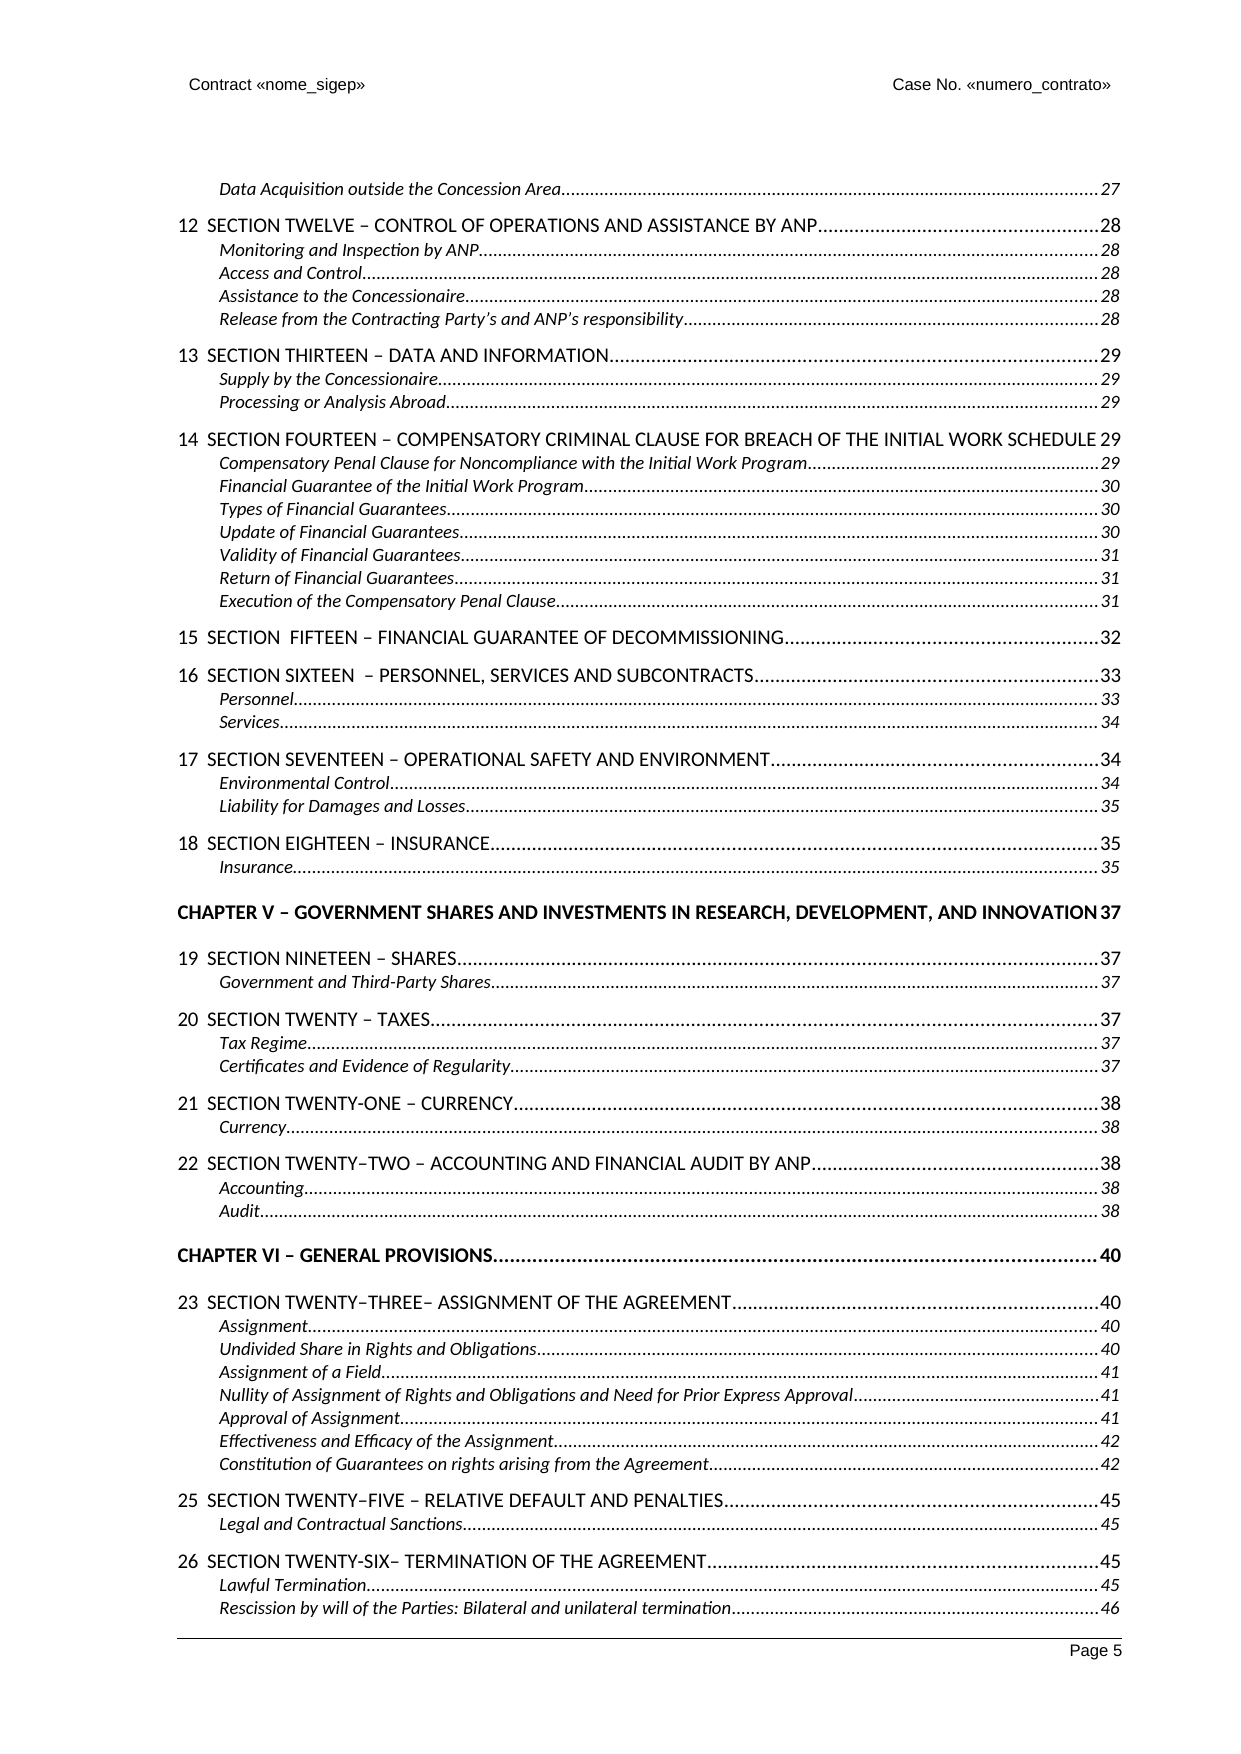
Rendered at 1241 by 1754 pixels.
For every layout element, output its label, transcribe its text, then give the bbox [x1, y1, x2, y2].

text Return of Financial Guarantees 31 [219, 566, 1122, 589]
text Constitution of Guarantees on rights arising from the Agreement 42 [219, 1452, 1122, 1475]
text 25 SECTION TWENTY–FIVE – RELATIVE DEFAULT AND PENALTIES 45 [177, 1487, 1122, 1513]
text Rescission by will of the Parties: Bilateral and unilateral termination 46 [219, 1596, 1122, 1619]
text 20 SECTION TWENTY – TAXES 37 [177, 1006, 1122, 1031]
text Financial Guarantee of the Initial Work Program 30 [219, 474, 1122, 497]
text Services 34 [219, 711, 1122, 733]
text Validity of Financial Guarantees 31 [219, 543, 1122, 566]
text Processing or Analysis Abroad 29 [219, 391, 1122, 413]
text Liability for Damages and Losses 35 [219, 794, 1122, 817]
text Audit 38 [219, 1199, 1122, 1222]
text Assistance to the Concessionaire 28 [219, 284, 1122, 307]
text Lawful Termination 45 [219, 1573, 1122, 1596]
text Execution of the Compensatory Penal Clause 31 [219, 589, 1122, 612]
text Government and Third-Party Shares 37 [219, 971, 1122, 993]
text CHAPTER V – GOVERNMENT SHARES AND INVESTMENTS IN RESEARCH, DEVELOPMENT, AND INNOVATION 37 [177, 899, 1122, 924]
text Approval of Assignment 41 [219, 1406, 1122, 1429]
text 18 SECTION EIGHTEEN – INSURANCE 35 [177, 830, 1122, 855]
text 14 SECTION FOURTEEN – COMPENSATORY CRIMINAL CLAUSE FOR BREACH OF THE INITIAL WORK SCHEDULE 29 [177, 426, 1122, 451]
text Supply by the Concessionaire 29 [219, 368, 1122, 391]
text Accounting 38 [219, 1176, 1122, 1199]
text 19 SECTION NINETEEN – SHARES 37 [177, 945, 1122, 971]
text Undivided Share in Rights and Obligations 40 [219, 1337, 1122, 1360]
text Compensatory Penal Clause for Noncompliance with the Initial Work Program 29 [219, 451, 1122, 474]
text Assignment of a Field 41 [219, 1360, 1122, 1383]
text Update of Financial Guarantees 30 [219, 520, 1122, 543]
text Types of Financial Guarantees 30 [219, 497, 1122, 520]
text 16 SECTION SIXTEEN – PERSONNEL, SERVICES AND SUBCONTRACTS 33 [177, 662, 1122, 688]
text Personnel 33 [219, 688, 1122, 711]
text Release from the Contracting Party’s and ANP’s responsibility 28 [219, 307, 1122, 330]
text Tax Regime 37 [219, 1031, 1122, 1054]
text CHAPTER VI – GENERAL PROVISIONS 40 [177, 1243, 1122, 1268]
text Data Acquisition outside the Concession Area 27 [219, 177, 1122, 200]
text Effectiveness and Efficacy of the Assignment 42 [219, 1429, 1122, 1452]
text Insurance 35 [219, 855, 1122, 878]
text 23 SECTION TWENTY–THREE– ASSIGNMENT OF THE AGREEMENT 40 [177, 1289, 1122, 1314]
text Currency 38 [219, 1115, 1122, 1138]
text Assignment 40 [219, 1314, 1122, 1337]
text 26 SECTION TWENTY-SIX– TERMINATION OF THE AGREEMENT 45 [177, 1548, 1122, 1573]
text 22 SECTION TWENTY–TWO – ACCOUNTING AND FINANCIAL AUDIT BY ANP 38 [177, 1151, 1122, 1176]
text Certificates and Evidence of Regularity 37 [219, 1054, 1122, 1077]
text Environmental Control 34 [219, 771, 1122, 794]
text 17 SECTION SEVENTEEN – OPERATIONAL SAFETY AND ENVIRONMENT 34 [177, 746, 1122, 771]
text 21 SECTION TWENTY-ONE – CURRENCY 38 [177, 1090, 1122, 1115]
text Nullity of Assignment of Rights and Obligations and Need for Prior Express Approval 41 [219, 1383, 1122, 1406]
text 15 SECTION FIFTEEN – FINANCIAL GUARANTEE OF DECOMMISSIONING 32 [177, 624, 1122, 650]
text 12 SECTION TWELVE – CONTROL OF OPERATIONS AND ASSISTANCE BY ANP 28 [177, 213, 1122, 238]
text 13 SECTION THIRTEEN – DATA AND INFORMATION 29 [177, 342, 1122, 368]
text Legal and Contractual Sanctions 45 [219, 1513, 1122, 1536]
text Monitoring and Inspection by ANP 28 [219, 238, 1122, 261]
text Access and Control 28 [219, 261, 1122, 284]
